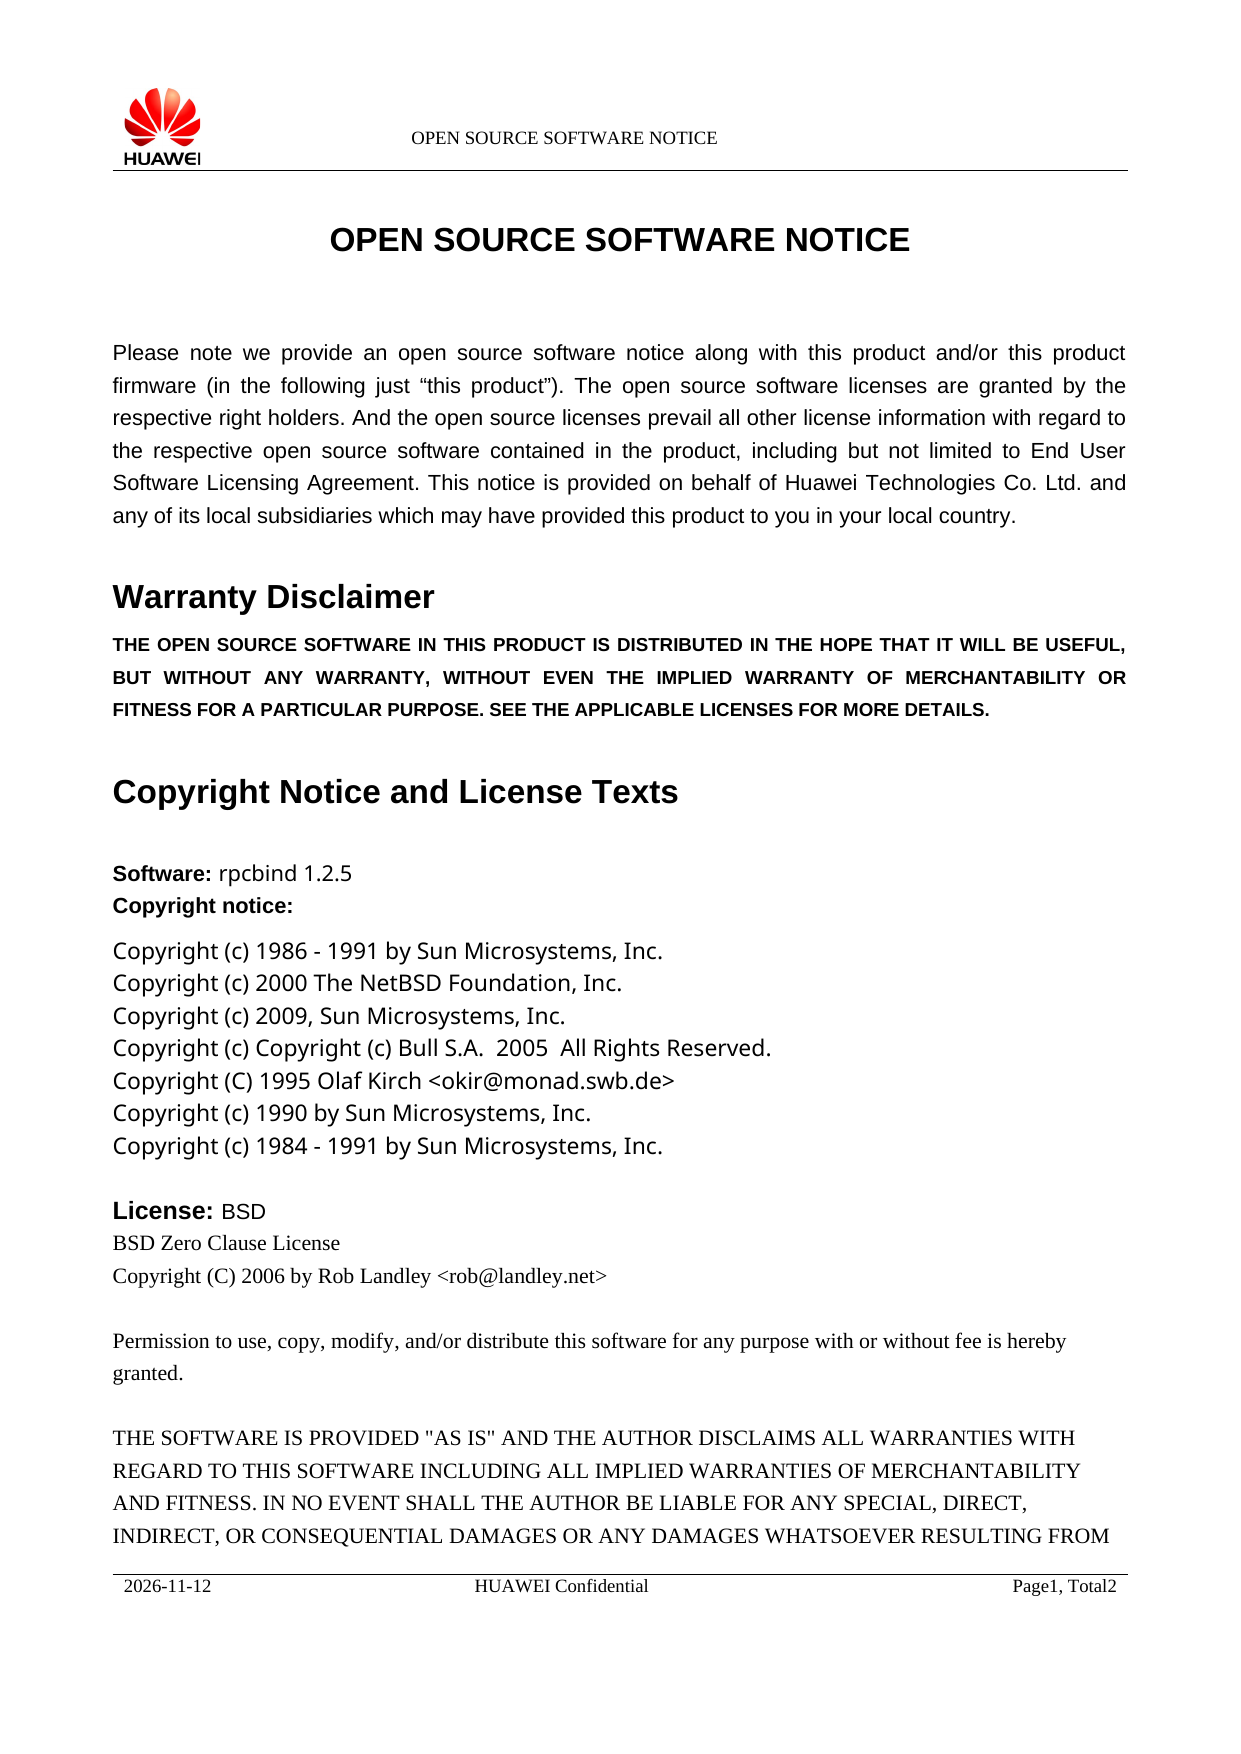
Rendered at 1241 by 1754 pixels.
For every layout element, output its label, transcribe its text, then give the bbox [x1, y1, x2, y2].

text Copyright Notice and License Texts [112, 759, 1128, 824]
picture [124, 88, 201, 165]
title Software: rpcbind 1.2.5 [112, 856, 1128, 889]
text The open source software in this product is distributed in the hope that it will be useful, but WITHOUT ANY WARRANTY, without even the implied warranty of MERCHANTABILITY or FITNESS FOR A PARTICULAR PURPOSE. See the applicable licenses for more details. [112, 629, 1128, 726]
text Copyright notice: [112, 889, 1128, 921]
text Warranty Disclaimer [112, 564, 1128, 629]
text License: BSD [112, 1194, 1128, 1226]
text Please note we provide an open source software notice along with this product and/or this product firmware (in the following just “this product”). The open source software licenses are granted by the respective right holders. And the open source licenses prevail all other license information with regard to the respective open source software contained in the product, including but not limited to End User Software Licensing Agreement. This notice is provided on behalf of Huawei Technologies Co. Ltd. and any of its local subsidiaries which may have provided this product to you in your local country. [112, 336, 1128, 531]
text Copyright (c) 1986 - 1991 by Sun Microsystems, Inc. Copyright (c) 2000 The NetBSD Foundation, Inc. Copyright (c) 2009, Sun Microsystems, Inc. Copyright (c) Copyright (c) Bull S.A. 2005 All Rights Reserved. Copyright (C) 1995 Olaf Kirch <okir@monad.swb.de> Copyright (c) 1990 by Sun Microsystems, Inc. Copyright (c) 1984 - 1991 by Sun Microsystems, Inc. [112, 934, 1128, 1194]
text OPEN SOURCE SOFTWARE NOTICE [112, 206, 1128, 271]
